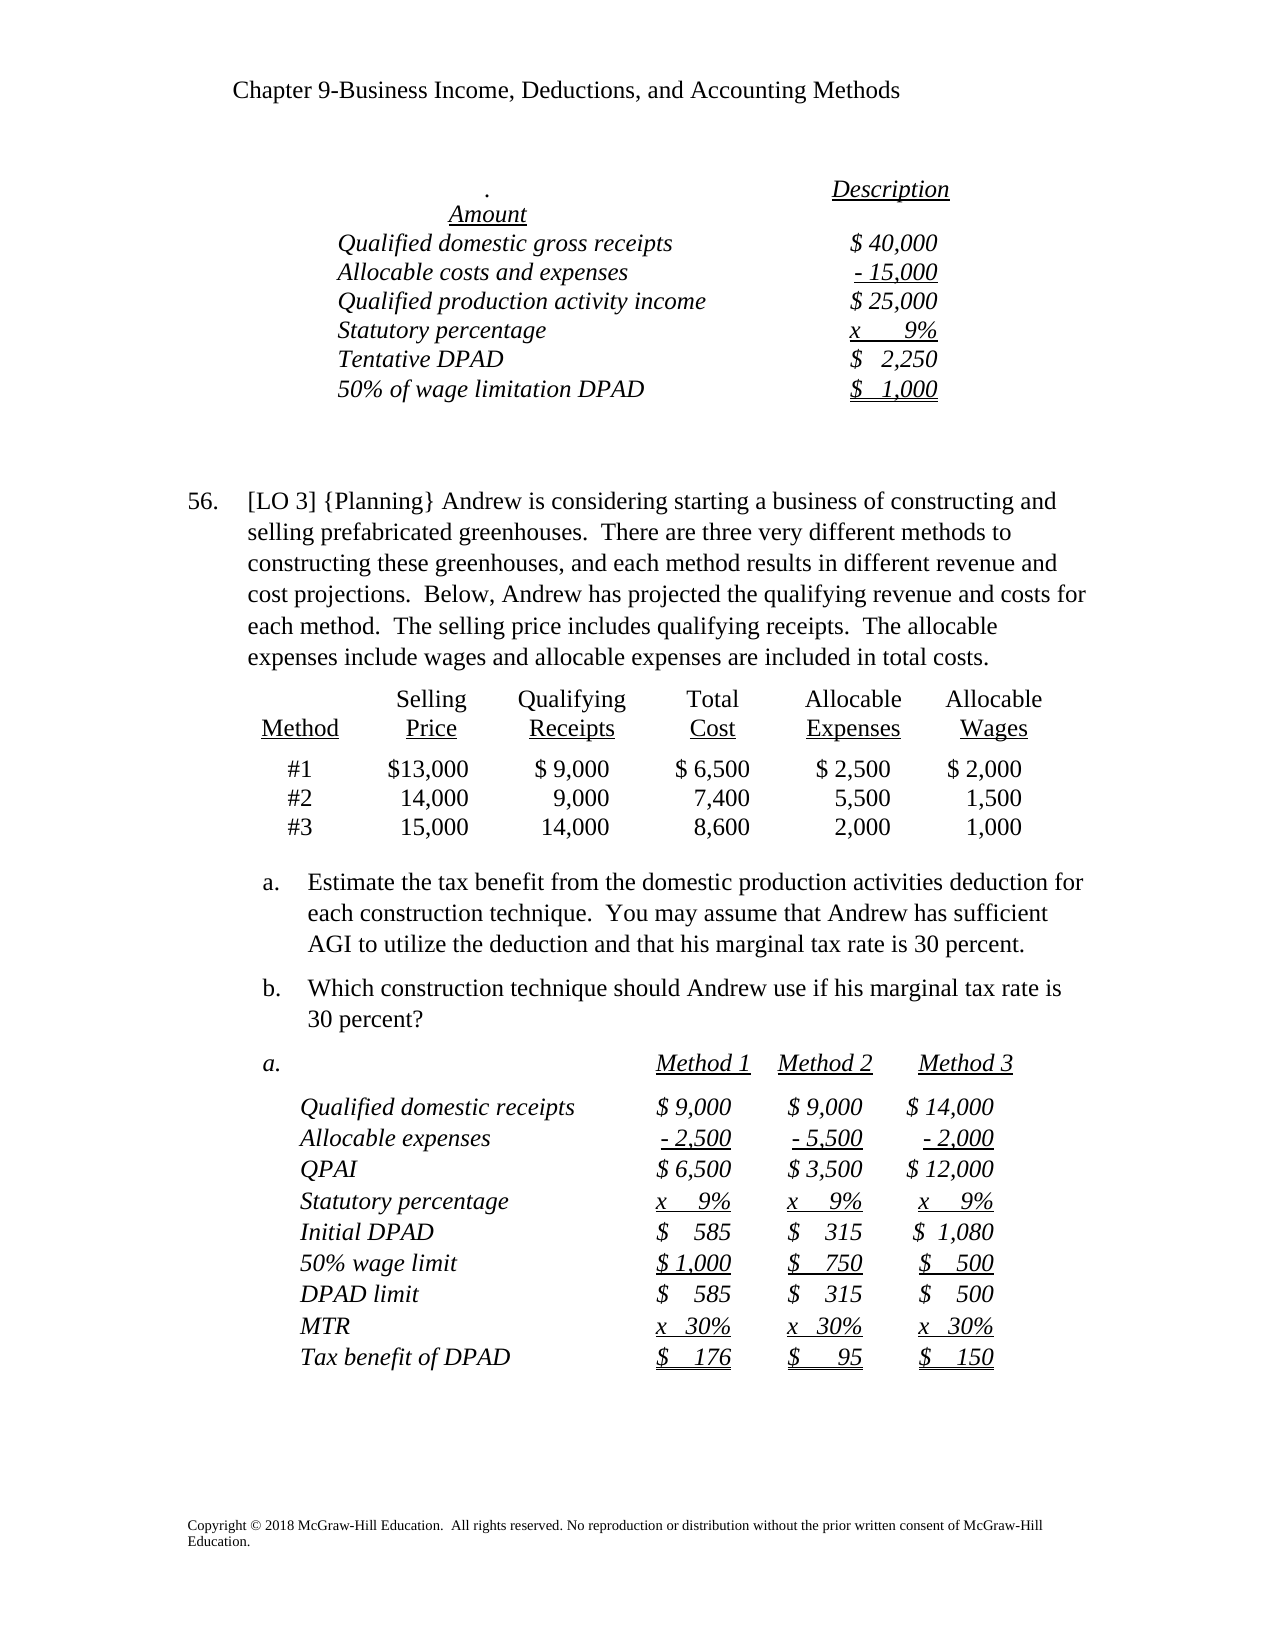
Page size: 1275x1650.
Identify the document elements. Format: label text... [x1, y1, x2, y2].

text Qualified domestic receipts $ 9,000 $ 9,000 $ 14,000 Allocable expenses - 2,500 - 5,500 - 2,000 QPAI $ 6,500 $ 3,500 $ 12,000 Statutory percentage x 9% x 9% x 9% Initial DPAD $ 585 $ 315 $ 1,080 50% wage limit $ 1,000 $ 750 $ 500 DPAD limit $ 585 $ 315 $ 500 MTR x 30% x 30% x 30% Tax benefit of DPAD $ 176 $ 95 $ 150 [262, 1090, 1087, 1372]
text #1 $13,000 $ 9,000 $ 6,500 $ 2,500 $ 2,000 #2 14,000 9,000 7,400 5,500 1,500 #3 15,000 14,000 8,600 2,000 1,000 [247, 754, 1087, 840]
text a. Estimate the tax benefit from the domestic production activities deduction for each construction technique. You may assume that Andrew has sufficient AGI to utilize the deduction and that his marginal tax rate is 30 percent. [262, 865, 1087, 959]
text a. Method 1 Method 2 Method 3 [262, 1047, 1087, 1078]
text b. Which construction technique should Andrew use if his marginal tax rate is 30 percent? [262, 972, 1087, 1034]
text Selling Qualifying Total Allocable Allocable Method Price Receipts Cost Expenses Wages [247, 684, 1087, 742]
text Qualified domestic gross receipts $ 40,000 Allocable costs and expenses - 15,000 Qualified production activity income $ 25,000 Statutory percentage x 9% Tentative DPAD $ 2,250 50% of wage limitation DPAD $ 1,000 [262, 228, 1087, 403]
text 56. [LO 3] {Planning} Andrew is considering starting a business of constructing and selling prefabricated greenhouses. There are three very different methods to constructing these greenhouses, and each method results in different revenue and cost projections. Below, Andrew has projected the qualifying revenue and costs for each method. The selling price includes qualifying receipts. The allocable expenses include wages and allocable expenses are included in total costs. [187, 484, 1087, 672]
text . Description Amount [262, 178, 1087, 228]
